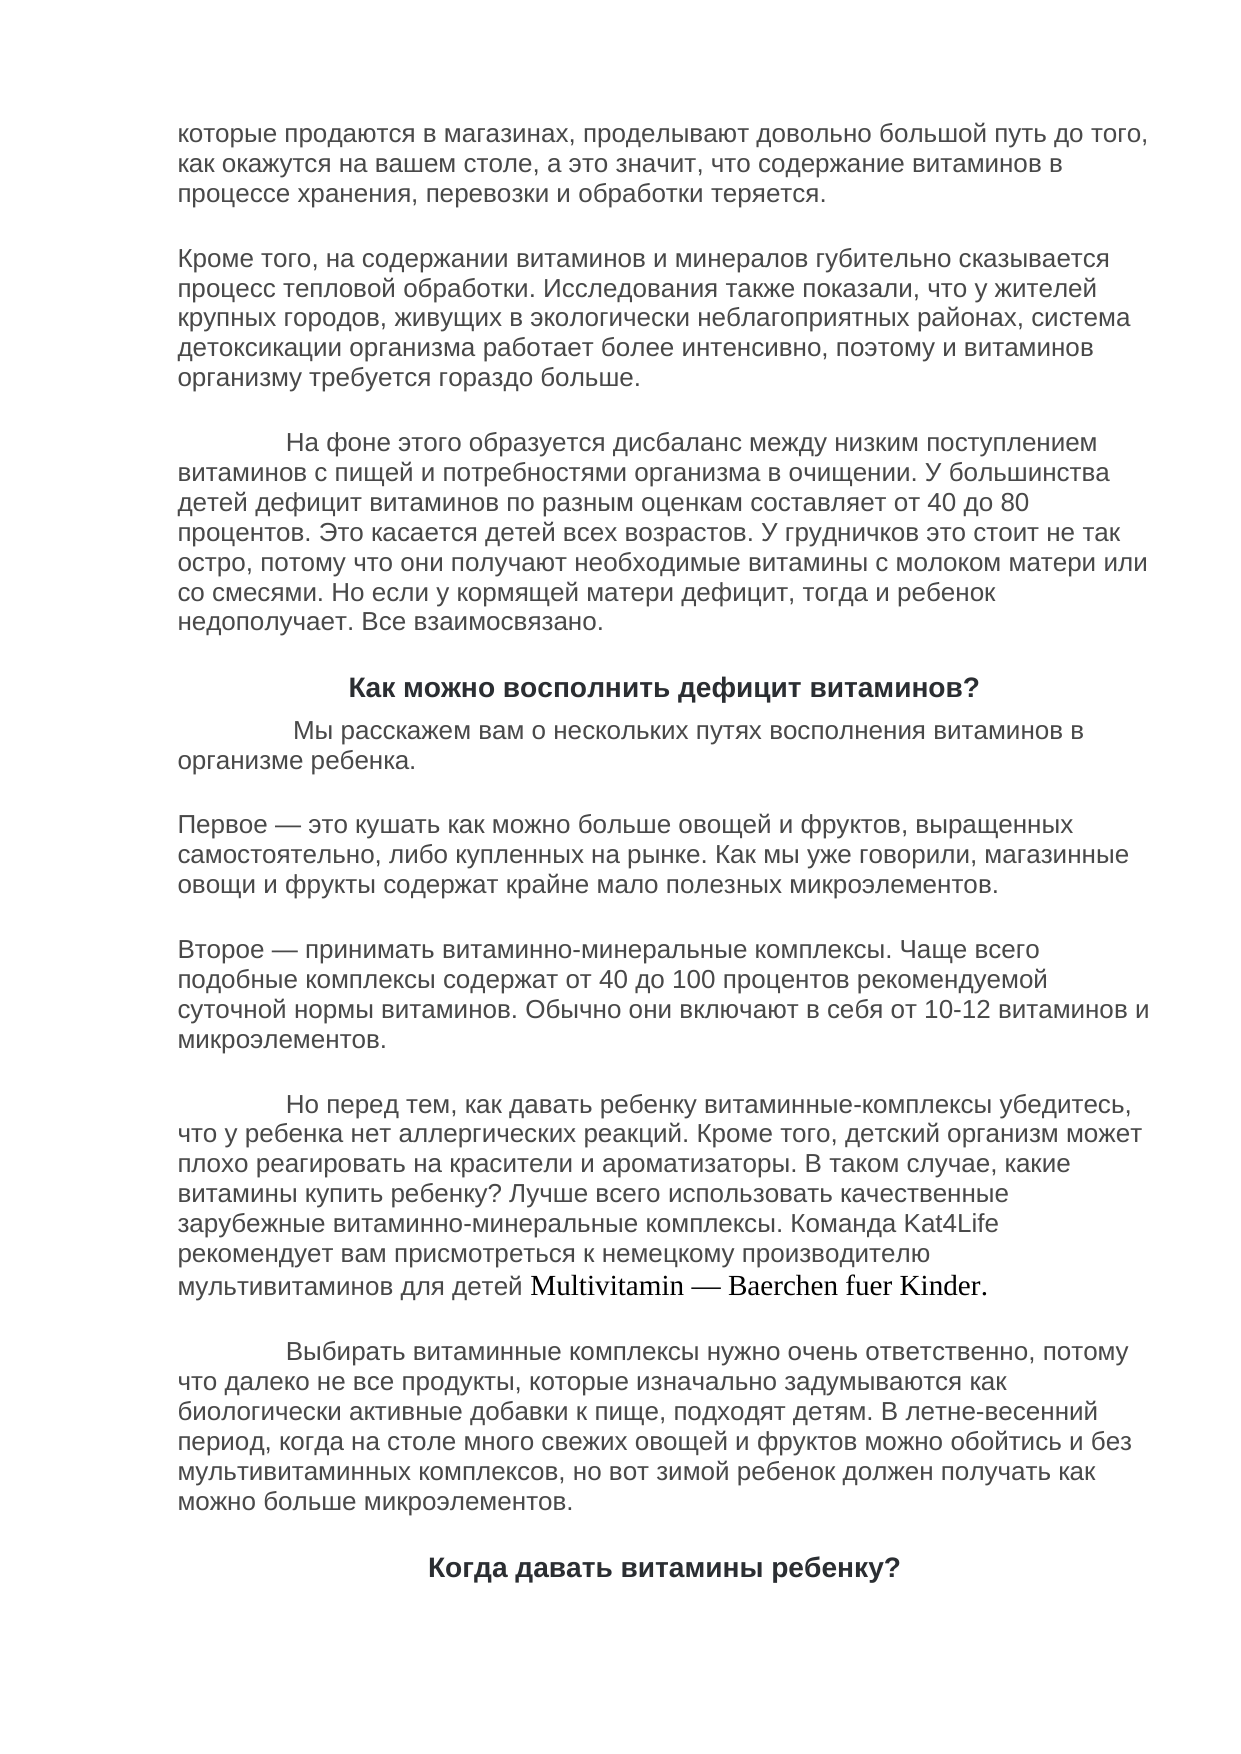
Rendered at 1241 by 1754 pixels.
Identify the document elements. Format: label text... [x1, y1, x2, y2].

text Мы расскажем вам о нескольких путях восполнения витаминов в организме ребенка. [177, 715, 1152, 775]
text Второе — принимать витаминно-минеральные комплексы. Чаще всего подобные комплексы содержат от 40 до 100 процентов рекомендуемой суточной нормы витаминов. Обычно они включают в себя от 10-12 витаминов и микроэлементов. [177, 934, 1152, 1054]
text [177, 118, 1152, 208]
text Выбирать витаминные комплексы нужно очень ответственно, потому что далеко не все продукты, которые изначально задумываются как биологически активные добавки к пище, подходят детям. В летне-весенний период, когда на столе много свежих овощей и фруктов можно обойтись и без мультивитаминных комплексов, но вот зимой ребенок должен получать как можно больше микроэлементов. [177, 1336, 1152, 1516]
text Первое — это кушать как можно больше овощей и фруктов, выращенных самостоятельно, либо купленных на рынке. Как мы уже говорили, магазинные овощи и фрукты содержат крайне мало полезных микроэлементов. [177, 809, 1152, 899]
text Как можно восполнить дефицит витаминов? [177, 671, 1152, 704]
text Кроме того, на содержании витаминов и минералов губительно сказывается процесс тепловой обработки. Исследования также показали, что у жителей крупных городов, живущих в экологически неблагоприятных районах, система детоксикации организма работает более интенсивно, поэтому и витаминов организму требуется гораздо больше. [177, 243, 1152, 392]
text Но перед тем, как давать ребенку витаминные-комплексы убедитесь, что у ребенка нет аллергических реакций. Кроме того, детский организм может плохо реагировать на красители и ароматизаторы. В таком случае, какие витамины купить ребенку? Лучше всего использовать качественные зарубежные витаминно-минеральные комплексы. Команда Kat4Life рекомендует вам присмотреться к немецкому производителю мультивитаминов для детей Multivitamin — Baerchen fuer Kinder. [177, 1089, 1152, 1302]
text На фоне этого образуется дисбаланс между низким поступлением витаминов с пищей и потребностями организма в очищении. У большинства детей дефицит витаминов по разным оценкам составляет от 40 до 80 процентов. Это касается детей всех возрастов. У грудничков это стоит не так остро, потому что они получают необходимые витамины с молоком матери или со смесями. Но если у кормящей матери дефицит, тогда и ребенок недополучает. Все взаимосвязано. [177, 427, 1152, 636]
text Когда давать витамины ребенку? [177, 1551, 1152, 1583]
